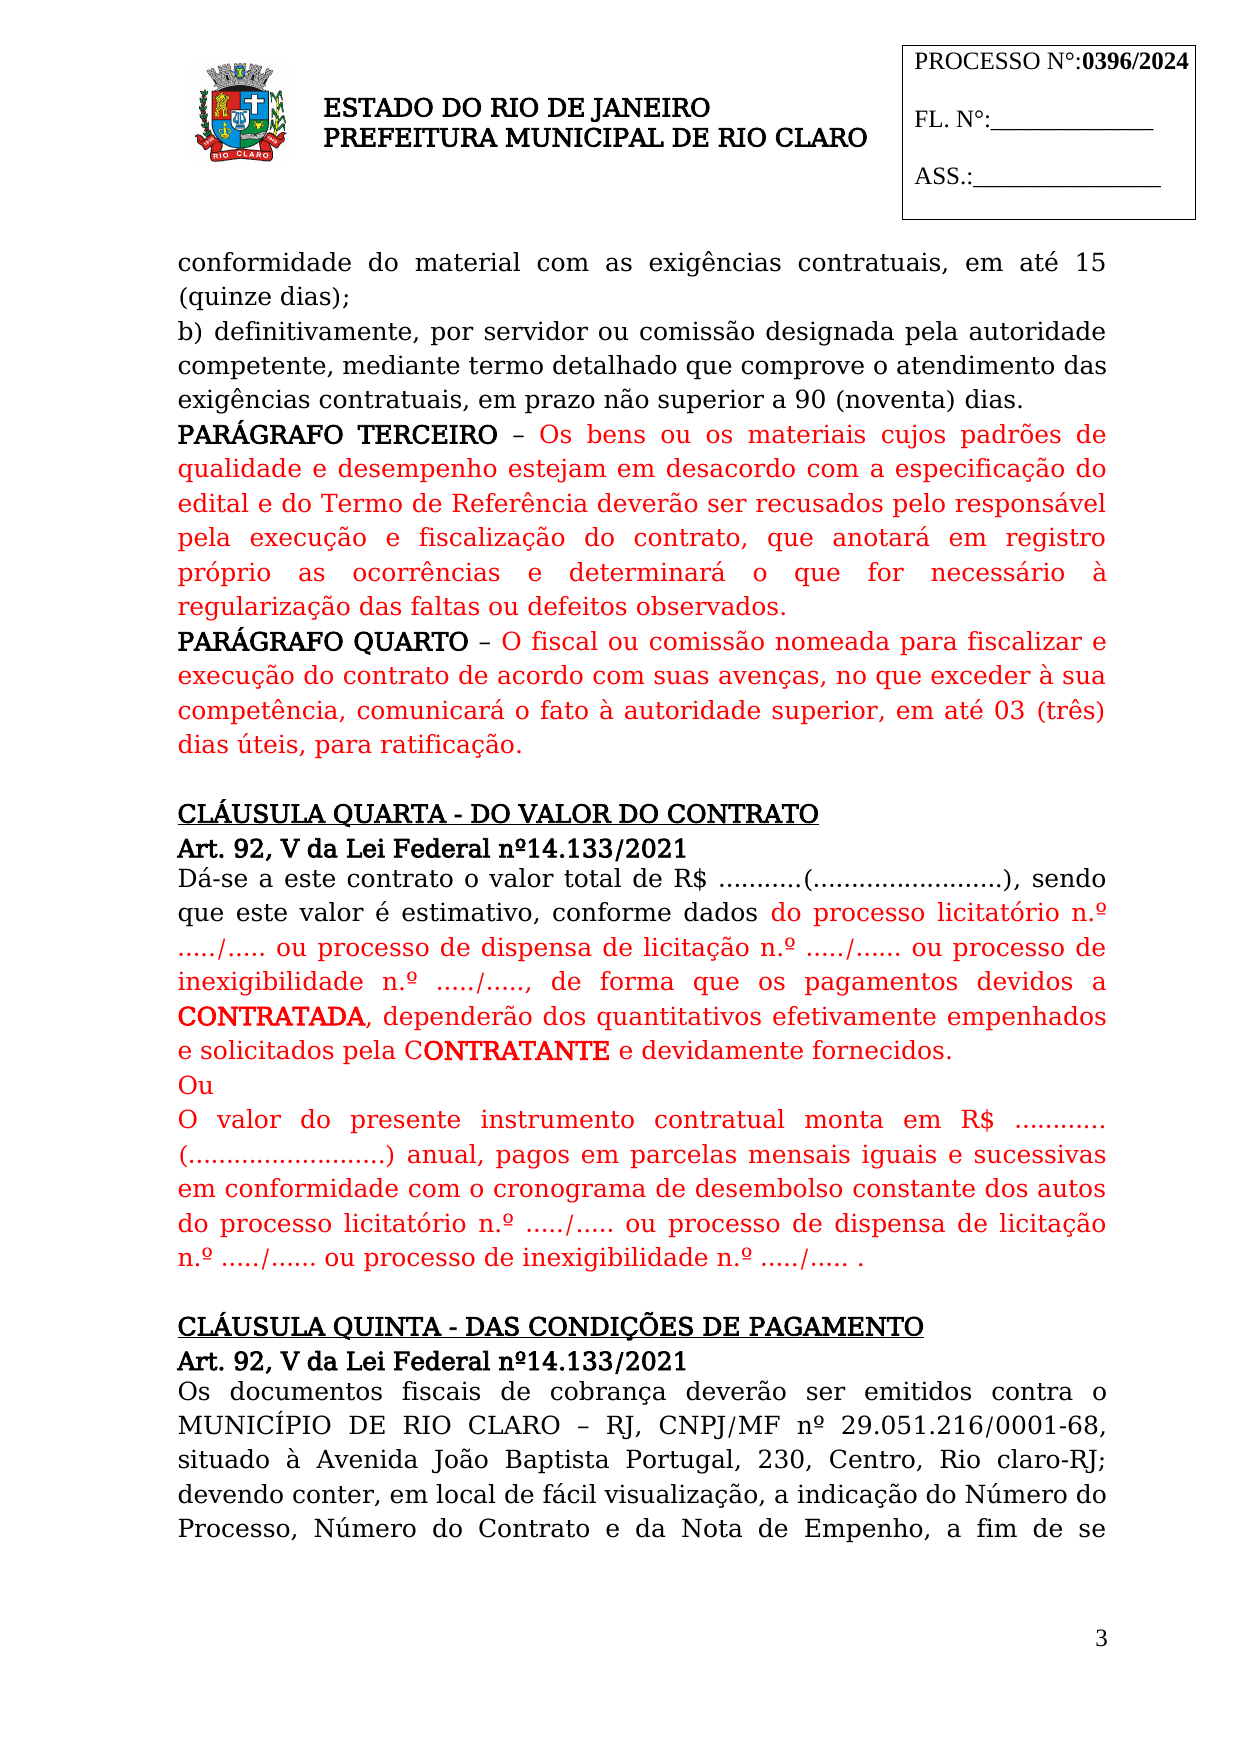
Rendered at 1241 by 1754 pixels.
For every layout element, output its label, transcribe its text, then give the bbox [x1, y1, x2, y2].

picture [190, 60, 290, 165]
text PARÁGRAFO TERCEIRO – Os bens ou os materiais cujos padrões de qualidade e desempenho estejam em desacordo com a especificação do edital e do Termo de Referência deverão ser recusados pelo responsável pela execução e fiscalização do contrato, que anotará em registro próprio as ocorrências e determinará o que for necessário à regularização das faltas ou defeitos observados. [177, 419, 1107, 621]
text O valor do presente instrumento contratual monta em R$ ………...(……………………..) anual, pagos em parcelas mensais iguais e sucessivas em conformidade com o cronograma de desembolso constante dos autos do processo licitatório n.º …../..… ou processo de dispensa de licitação n.º …../…… ou processo de inexigibilidade n.º …../….. . [177, 1104, 1107, 1272]
text Dá-se a este contrato o valor total de R$ ………..(…………………….), sendo que este valor é estimativo, conforme dados do processo licitatório n.º …../..… ou processo de dispensa de licitação n.º …../…… ou processo de inexigibilidade n.º …../….., de forma que os pagamentos devidos a CONTRATADA, dependerão dos quantitativos efetivamente empenhados e solicitados pela CONTRATANTE e devidamente fornecidos. [177, 862, 1107, 1065]
text PARÁGRAFO QUARTO – O fiscal ou comissão nomeada para fiscalizar e execução do contrato de acordo com suas avenças, no que exceder à sua competência, comunicará o fato à autoridade superior, em até 03 (três) dias úteis, para ratificação. [177, 626, 1107, 759]
text Art. 92, V da Lei Federal nº14.133/2021 [177, 1345, 1107, 1375]
text CLÁUSULA QUARTA - DO VALOR DO CONTRATO [177, 798, 1107, 828]
text Ou [177, 1069, 1107, 1099]
text Art. 92, V da Lei Federal nº14.133/2021 [177, 832, 1107, 862]
text CLÁUSULA QUINTA - DAS CONDIÇÕES DE PAGAMENTO [177, 1311, 647, 1337]
text CLÁUSULA QUINTA - DAS CONDIÇÕES DE PAGAMENTO [632, 1311, 1107, 1341]
